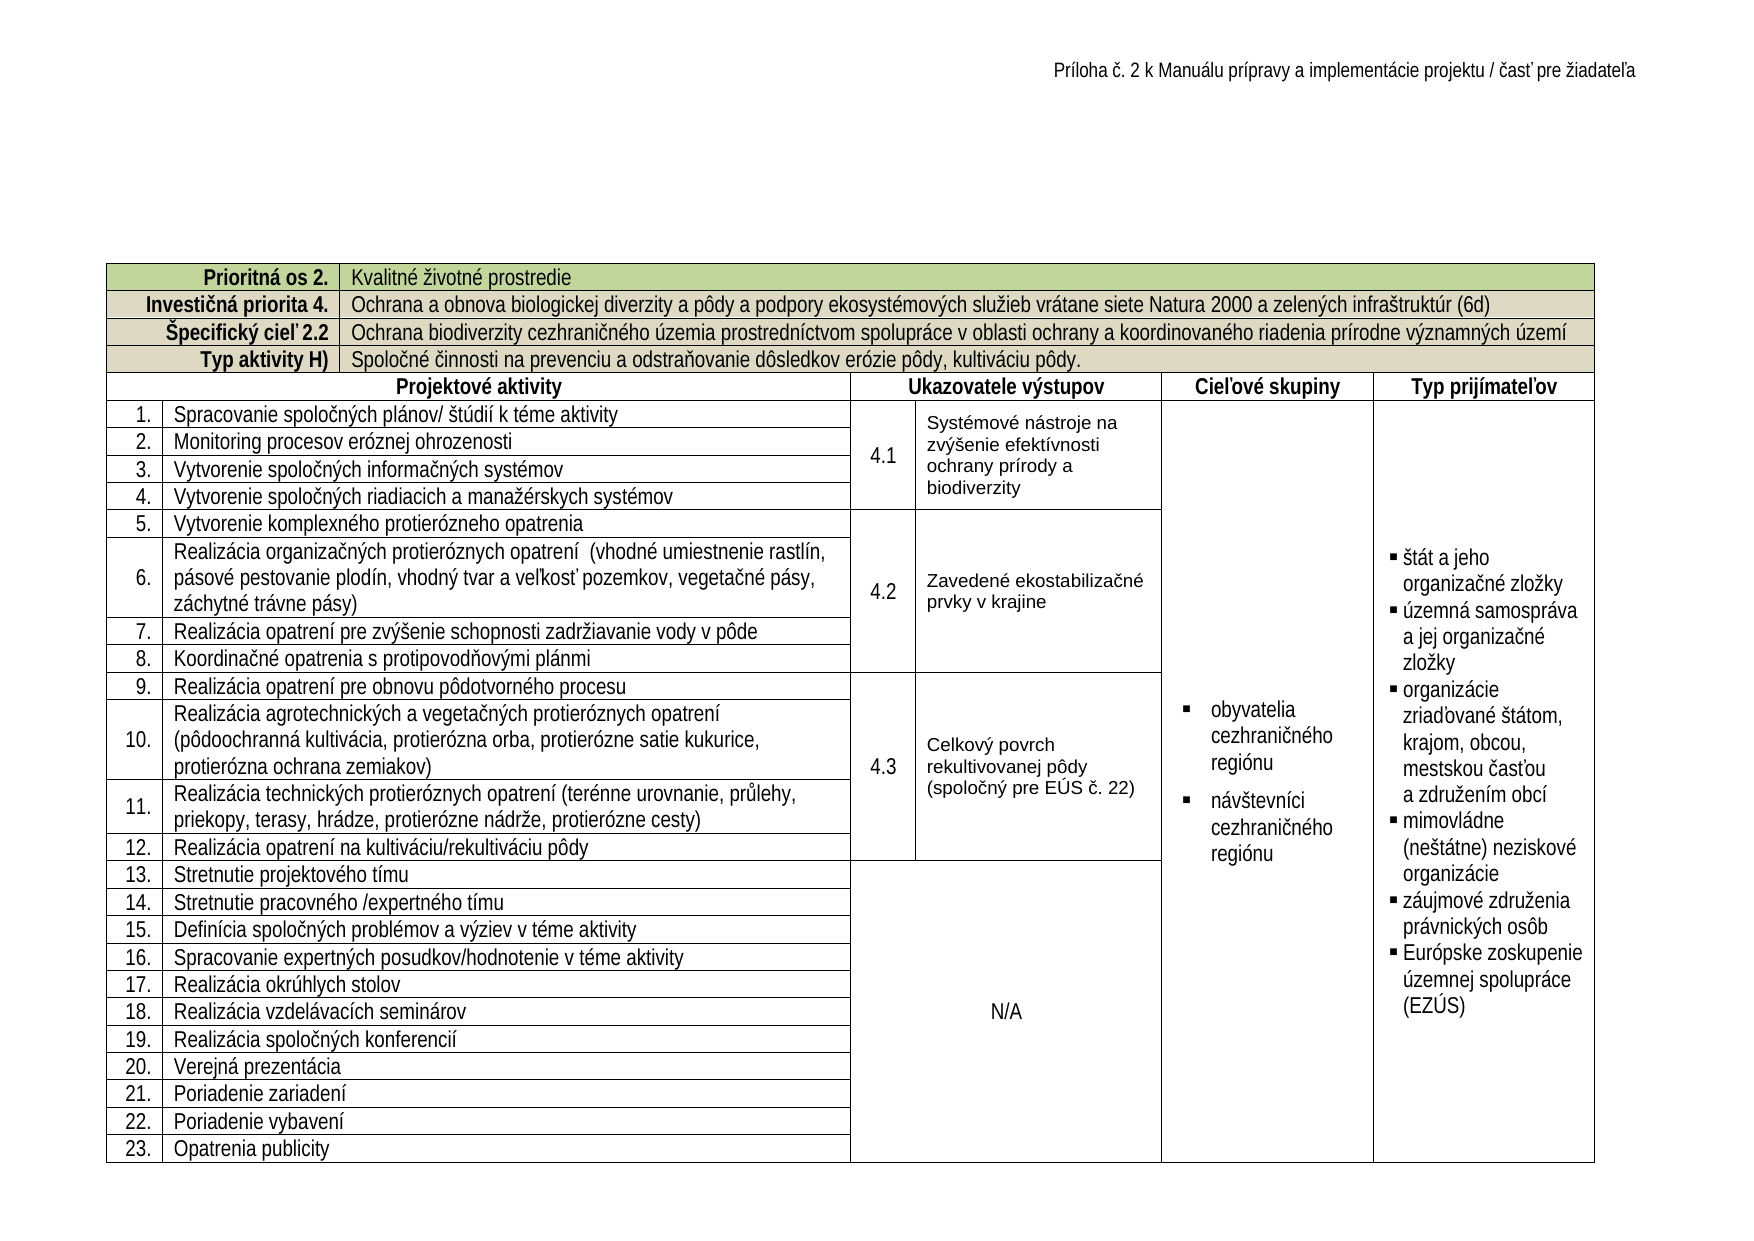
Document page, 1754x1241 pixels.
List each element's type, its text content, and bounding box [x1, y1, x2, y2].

table_cell 23. [107, 1135, 162, 1162]
table_cell Cieľové skupiny [1162, 373, 1373, 400]
table_cell 16. [107, 944, 162, 970]
table_header Prioritná os 2. [107, 264, 339, 290]
table_cell Realizácia opatrení pre zvýšenie schopnosti zadržiavanie vody v pôde [163, 618, 850, 644]
table_cell Stretnutie projektového tímu [163, 861, 850, 888]
table_cell 14. [107, 889, 162, 915]
table_cell 7. [107, 618, 162, 644]
table_cell 2. [107, 428, 162, 454]
table_cell Realizácia agrotechnických a vegetačných protieróznych opatrení (pôdoochranná kultivácia, protierózna orba, protierózne satie kukurice, protierózna ochrana zemiakov) [163, 700, 850, 779]
table_cell Spracovanie expertných posudkov/hodnotenie v téme aktivity [163, 944, 850, 970]
table_cell Typ aktivity H) [107, 346, 339, 372]
table_cell Verejná prezentácia [163, 1053, 850, 1079]
table_cell Poriadenie zariadení [163, 1080, 850, 1107]
table_cell Špecifický cieľ 2.2 [107, 319, 339, 345]
table_cell Zavedené ekostabilizačné prvky v krajine [916, 510, 1161, 672]
table_cell obyvatelia cezhraničného regiónu návštevníci cezhraničného regiónu [1162, 401, 1373, 1162]
table_header Kvalitné životné prostredie [340, 264, 1594, 290]
table_cell Poriadenie vybavení [163, 1108, 850, 1134]
table_cell 5. [107, 510, 162, 537]
table_cell 10. [107, 700, 162, 779]
table_cell 9. [107, 673, 162, 699]
table_cell Definícia spoločných problémov a výziev v téme aktivity [163, 916, 850, 942]
table_cell 3. [107, 456, 162, 482]
table_cell Realizácia technických protieróznych opatrení (terénne urovnanie, průlehy, priekopy, terasy, hrádze, protierózne nádrže, protierózne cesty) [163, 780, 850, 833]
table_cell Realizácia okrúhlych stolov [163, 971, 850, 997]
table_cell 12. [107, 834, 162, 860]
table_cell Realizácia organizačných protieróznych opatrení (vhodné umiestnenie rastlín, pásové pestovanie plodín, vhodný tvar a veľkosť pozemkov, vegetačné pásy, záchytné trávne pásy) [163, 538, 850, 617]
table_cell Ukazovatele výstupov [851, 373, 1161, 400]
table_cell Monitoring procesov eróznej ohrozenosti [163, 428, 850, 454]
table_cell 1. [107, 401, 162, 427]
table_cell Realizácia opatrení na kultiváciu/rekultiváciu pôdy [163, 834, 850, 860]
table_cell 6. [107, 538, 162, 617]
table_cell Opatrenia publicity [163, 1135, 850, 1162]
table_cell Realizácia spoločných konferencií [163, 1026, 850, 1052]
table_cell 4.2 [851, 510, 915, 672]
table_cell Typ prijímateľov [1374, 373, 1594, 400]
table_cell 17. [107, 971, 162, 997]
table_cell Projektové aktivity [107, 373, 850, 400]
table_cell 15. [107, 916, 162, 942]
table_cell N/A [851, 861, 1161, 1162]
table_cell 4.3 [851, 673, 915, 860]
table_cell 20. [107, 1053, 162, 1079]
table_cell 4. [107, 483, 162, 509]
table_cell 18. [107, 998, 162, 1024]
table_cell Vytvorenie spoločných informačných systémov [163, 456, 850, 482]
table_cell Celkový povrch rekultivovanej pôdy (spoločný pre EÚS č. 22) [916, 673, 1161, 860]
table_cell 19. [107, 1026, 162, 1052]
table_cell 11. [107, 780, 162, 833]
table_cell Systémové nástroje na zvýšenie efektívnosti ochrany prírody a biodiverzity [916, 401, 1161, 509]
table_cell Ochrana a obnova biologickej diverzity a pôdy a podpory ekosystémových služieb vrátane siete Natura 2000 a zelených infraštruktúr (6d) [340, 291, 1594, 317]
table_cell Spracovanie spoločných plánov/ štúdií k téme aktivity [163, 401, 850, 427]
table_cell Realizácia opatrení pre obnovu pôdotvorného procesu [163, 673, 850, 699]
table_cell Vytvorenie komplexného protierózneho opatrenia [163, 510, 850, 537]
table_cell Investičná priorita 4. [107, 291, 339, 317]
table_cell Ochrana biodiverzity cezhraničného územia prostredníctvom spolupráce v oblasti ochrany a koordinovaného riadenia prírodne významných území [340, 319, 1594, 345]
table_cell 22. [107, 1108, 162, 1134]
table_cell 8. [107, 645, 162, 672]
table_cell 4.1 [851, 401, 915, 509]
table_cell 13. [107, 861, 162, 888]
table_cell Spoločné činnosti na prevenciu a odstraňovanie dôsledkov erózie pôdy, kultiváciu pôdy. [340, 346, 1594, 372]
table_cell Stretnutie pracovného /expertného tímu [163, 889, 850, 915]
table_cell štát a jeho organizačné zložky územná samospráva a jej organizačné zložky organizácie zriaďované štátom, krajom, obcou, mestskou časťou a združením obcí mimovládne (neštátne) neziskové organizácie záujmové združenia právnických osôb Európske zoskupenie územnej spolupráce (EZÚS) [1374, 401, 1594, 1162]
table_cell 21. [107, 1080, 162, 1107]
table_cell Koordinačné opatrenia s protipovodňovými plánmi [163, 645, 850, 672]
table_cell Realizácia vzdelávacích seminárov [163, 998, 850, 1024]
table_cell Vytvorenie spoločných riadiacich a manažérskych systémov [163, 483, 850, 509]
